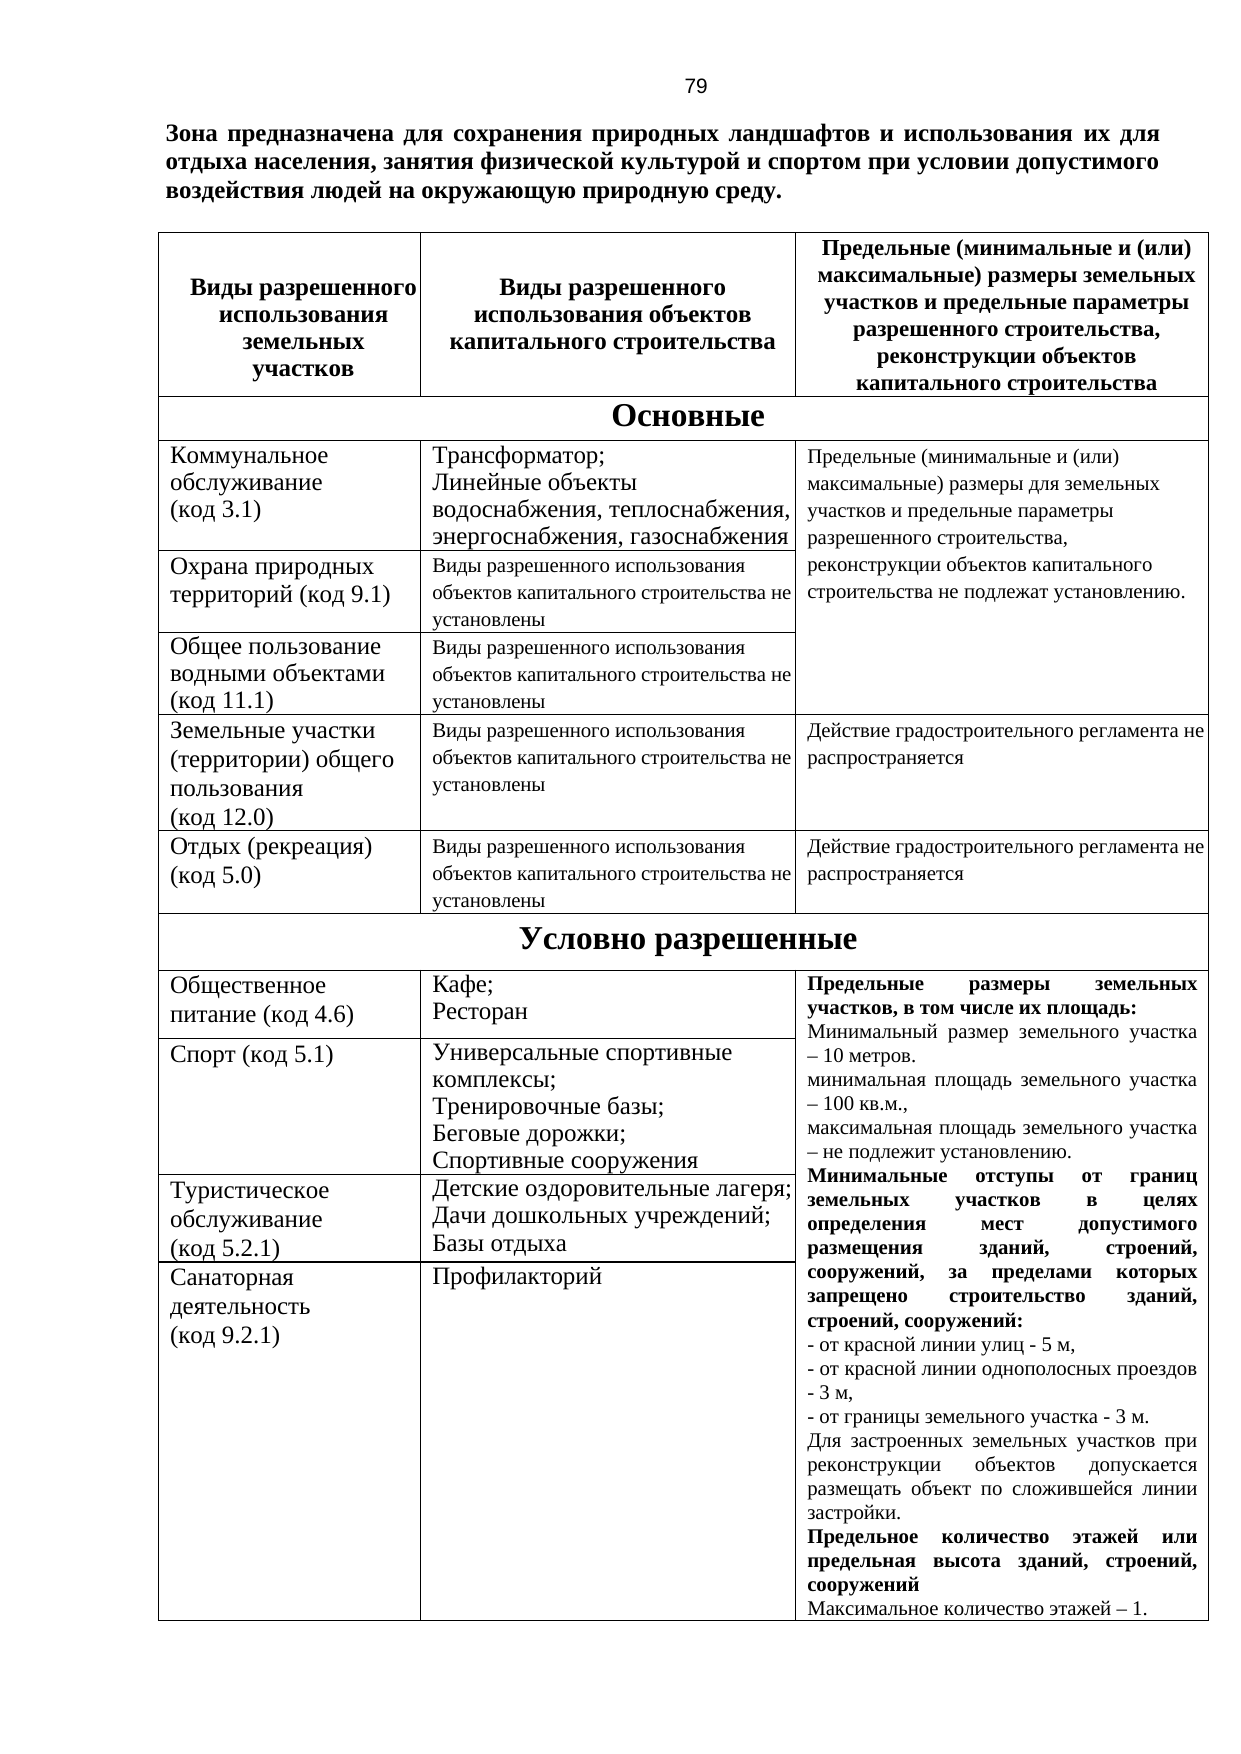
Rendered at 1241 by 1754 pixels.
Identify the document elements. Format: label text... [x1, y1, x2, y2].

table_cell Предельные размеры земельных участков, в том числе их площадь: Минимальный размер земельного участка – 10 метров. минимальная площадь земельного участка – 100 кв.м., максимальная площадь земельного участка – не подлежит установлению. Минимальные отступы от границ земельных участков в целях определения мест допустимого размещения зданий, строений, сооружений, за пределами которых запрещено строительство зданий, строений, сооружений: - от красной линии улиц - , - от красной линии однополосных проездов - , - от границы земельного участка - . Для застроенных земельных участков при реконструкции объектов допускается размещать объект по сложившейся линии застройки. Предельное количество этажей или предельная высота зданий, строений, сооружений Максимальное количество этажей – 1. Максимальный процент застройки в границах земельного участка – 60%. [796, 971, 1208, 1620]
table_header Виды разрешенного использования объектов капитального строительства [421, 233, 795, 396]
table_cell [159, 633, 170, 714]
table_header Виды разрешенного использования земельных участков [159, 233, 420, 396]
table_cell Спорт (код 5.1) [159, 1039, 420, 1174]
table_cell Туристическое обслуживание (код 5.2.1) [159, 1175, 420, 1261]
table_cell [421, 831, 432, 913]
table_cell Кафе; Ресторан [421, 971, 795, 1038]
table_cell Действие градостроительного регламента не распространяется [796, 831, 1208, 913]
table_cell Охрана природных территорий (код 9.1) [159, 551, 420, 632]
table_cell Профилакторий [421, 1263, 795, 1620]
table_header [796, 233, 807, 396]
table_cell Общественное питание (код 4.6) [159, 971, 420, 1038]
text Зона предназначена для сохранения природных ландшафтов и использования их для отдыха населения, занятия физической культурой и спортом при условии допустимого воздействия людей на окружающую природную среду. [165, 118, 1160, 204]
table_cell Отдых (рекреация) (код 5.0) [159, 831, 420, 913]
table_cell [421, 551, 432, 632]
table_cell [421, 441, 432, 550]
table_cell Условно разрешенные [159, 914, 1208, 969]
table_cell Действие градостроительного регламента не распространяется [796, 715, 1208, 830]
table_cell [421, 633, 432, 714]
table_cell Детские оздоровительные лагеря; Дачи дошкольных учреждений; Базы отдыха [421, 1175, 795, 1261]
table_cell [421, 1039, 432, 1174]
table_cell Коммунальное обслуживание (код 3.1) [159, 441, 420, 550]
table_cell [159, 1263, 420, 1620]
table_cell Земельные участки (территории) общего пользования (код 12.0) [159, 715, 420, 830]
table_cell Основные [159, 397, 1208, 440]
table_cell Предельные (минимальные и (или) максимальные) размеры для земельных участков и предельные параметры разрешенного строительства, реконструкции объектов капитального строительства не подлежат установлению. [796, 441, 1208, 714]
table_cell Виды разрешенного использования объектов капитального строительства не установлены [421, 715, 795, 830]
